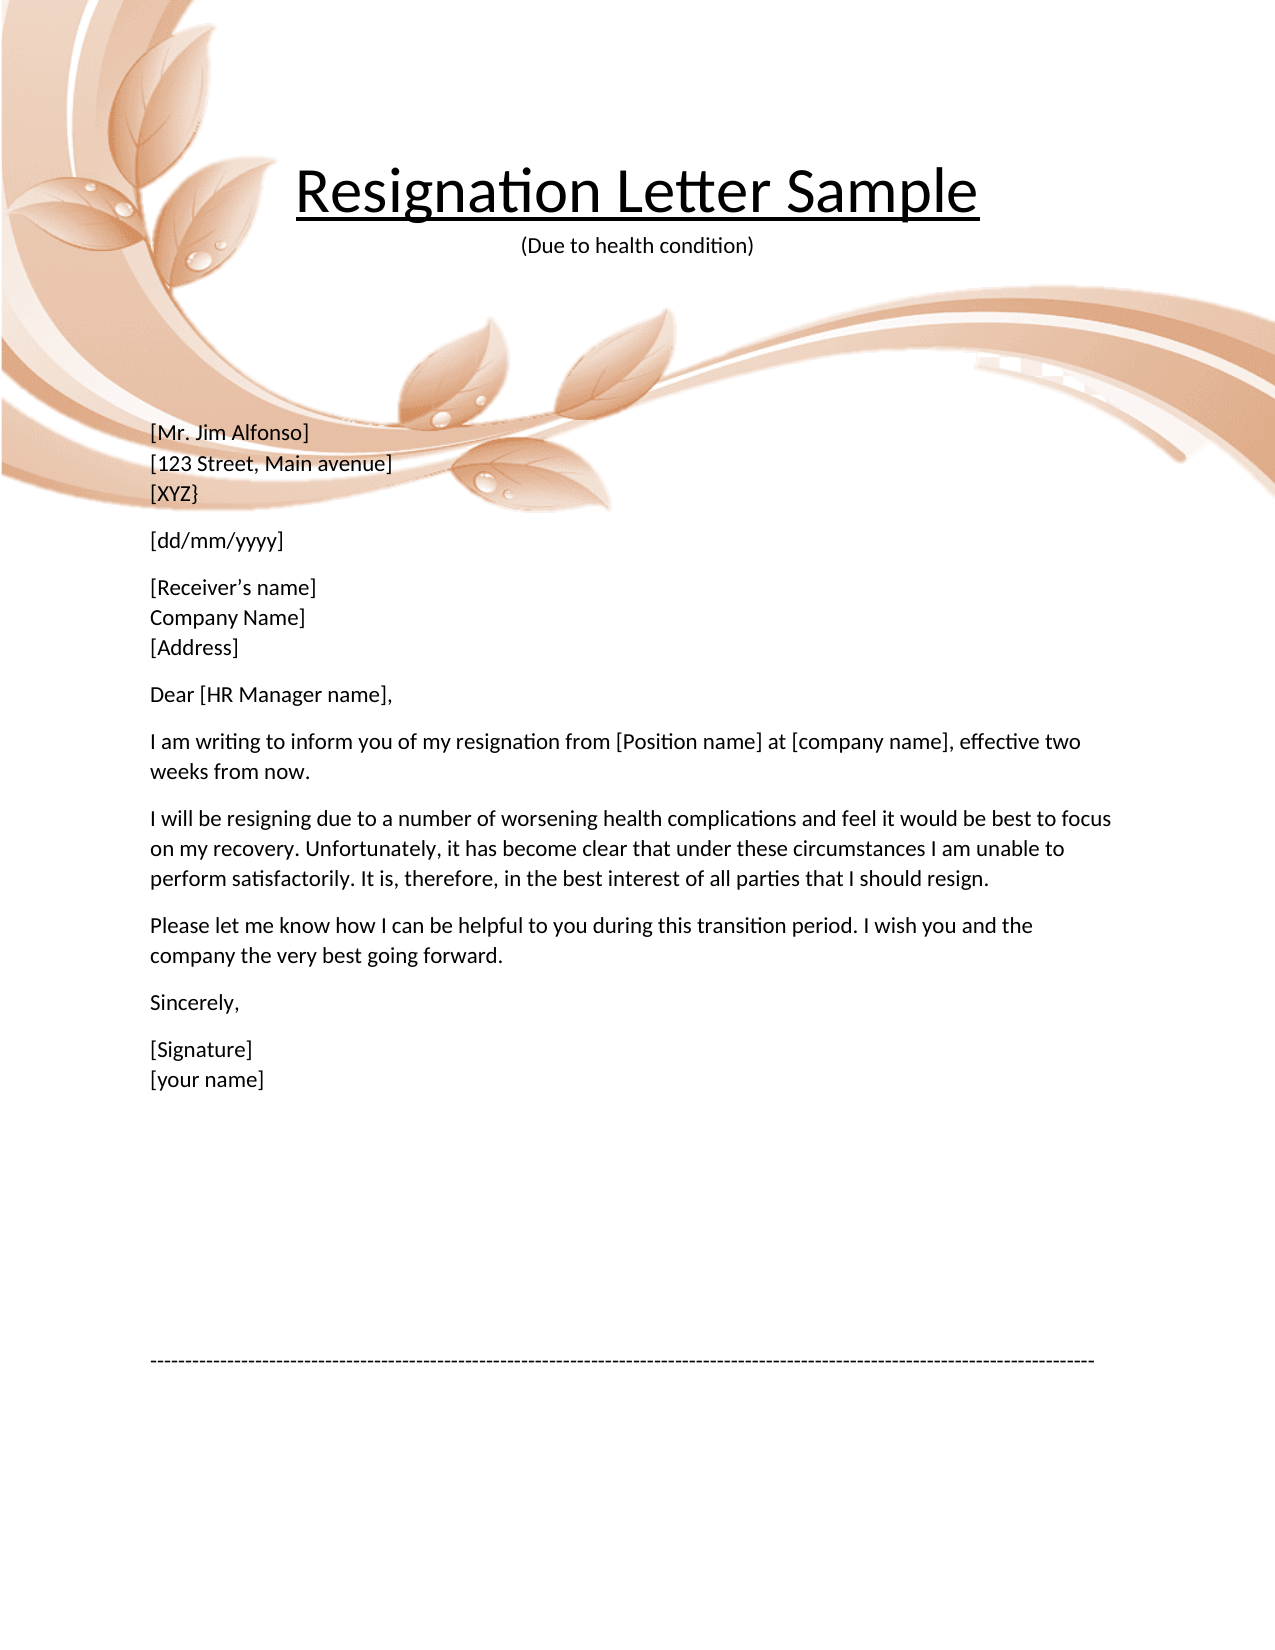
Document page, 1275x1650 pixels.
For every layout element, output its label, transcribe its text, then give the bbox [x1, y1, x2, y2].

text Sincerely, [150, 988, 1125, 1016]
text Resignation Letter Sample (Due to health condition) [150, 150, 1125, 259]
text [Mr. Jim Alfonso] [123 Street, Main avenue] [XYZ} [150, 418, 1125, 507]
text [dd/mm/yyyy] [150, 526, 1125, 554]
text --------------------------------------------------------------------------------------------------------------------------------------- [150, 1347, 1125, 1375]
text Please let me know how I can be helpful to you during this transition period. I wish you and the company the very best going forward. [150, 911, 1125, 969]
text I am writing to inform you of my resignation from [Position name] at [company name], effective two weeks from now. [150, 727, 1125, 785]
text Dear [HR Manager name], [150, 680, 1125, 708]
text [Signature] [your name] [150, 1035, 1125, 1093]
text I will be resigning due to a number of worsening health complications and feel it would be best to focus on my recovery. Unfortunately, it has become clear that under these circumstances I am unable to perform satisfactorily. It is, therefore, in the best interest of all parties that I should resign. [150, 804, 1125, 892]
text [Receiver’s name] Company Name] [Address] [150, 573, 1125, 661]
